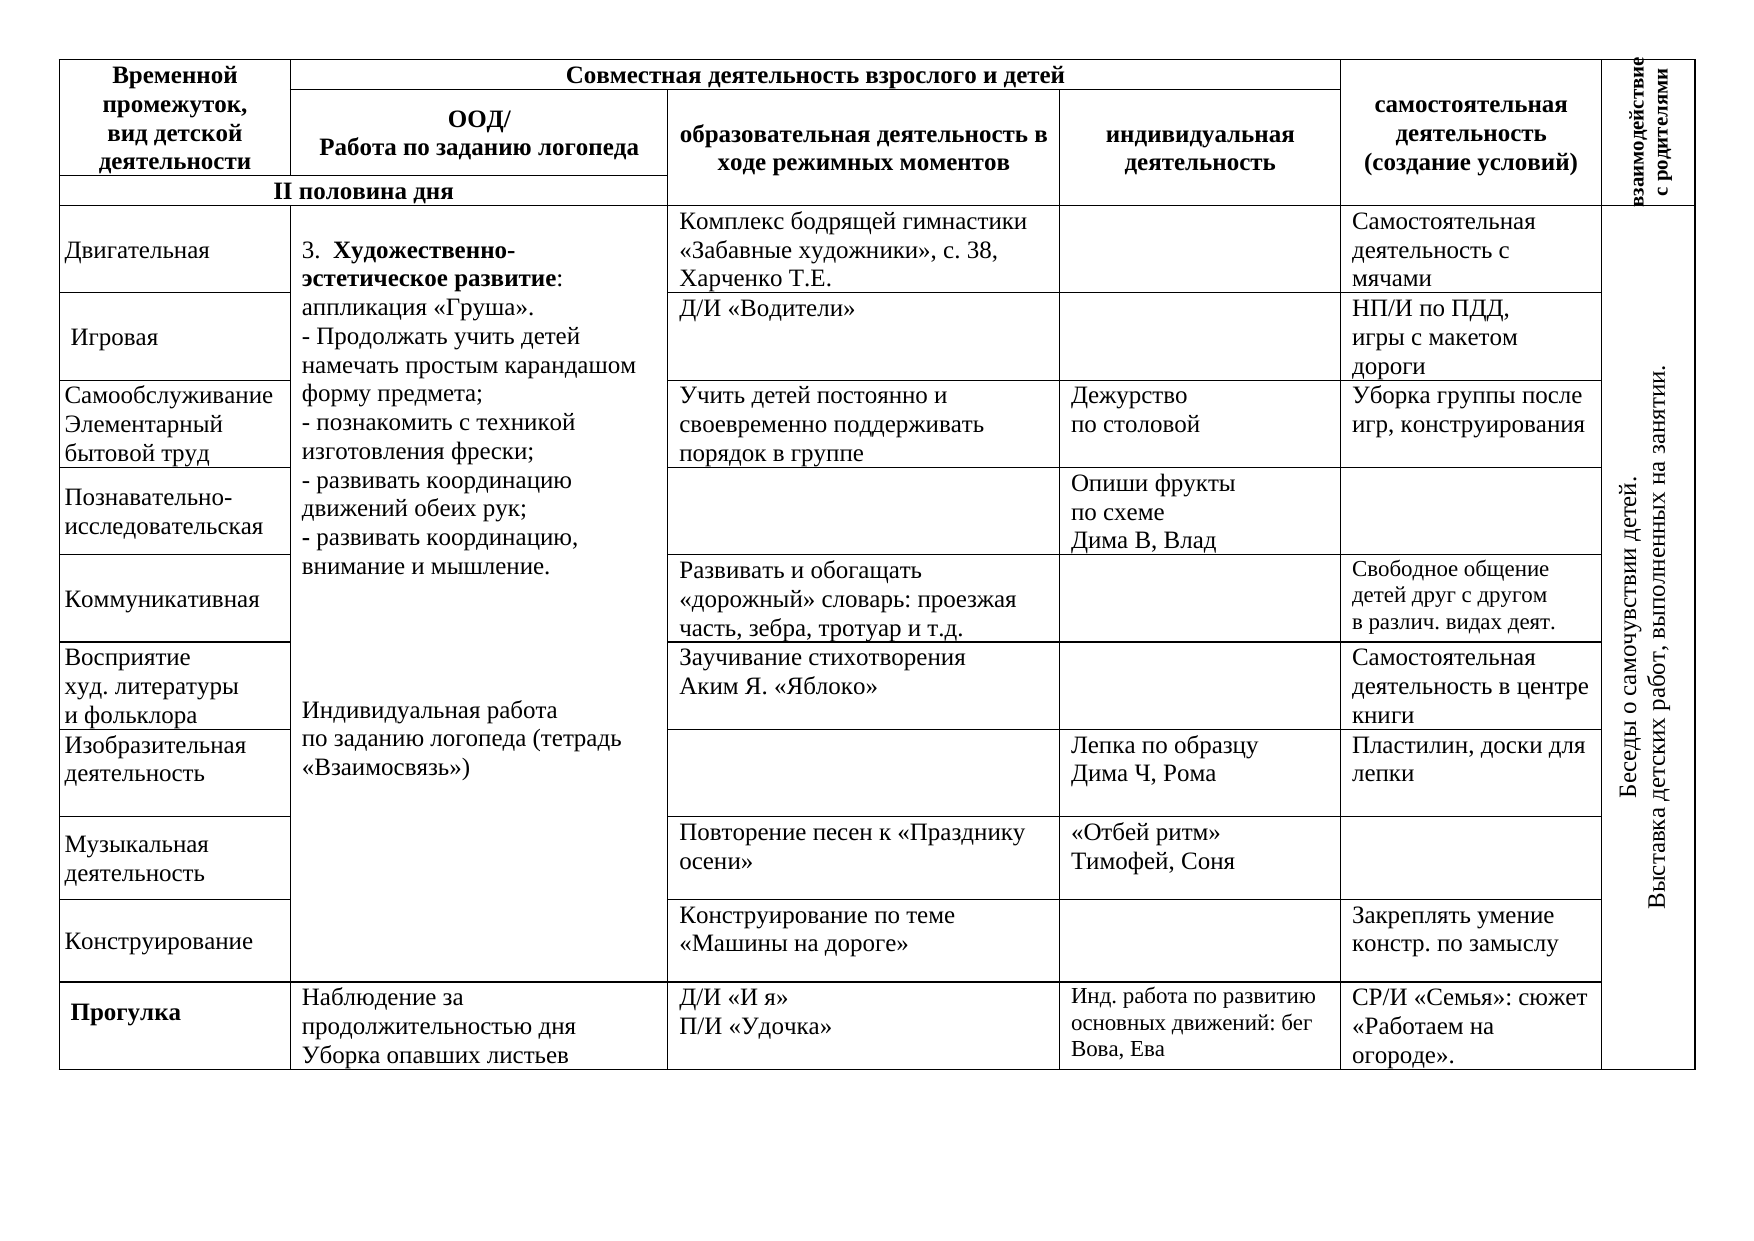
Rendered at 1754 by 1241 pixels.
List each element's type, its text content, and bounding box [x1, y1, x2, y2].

table_cell Комплекс бодрящей гимнастики «Забавные художники», с. 38, Харченко Т.Е. [668, 206, 1059, 292]
table_cell [1341, 468, 1601, 554]
table_header самостоятельная деятельность (создание условий) [1341, 60, 1601, 205]
table_cell Беседы о самочувствии детей. Выставка детских работ, выполненных на занятии. [1602, 206, 1694, 1069]
table_cell Учить детей постоянно и своевременно поддерживать порядок в группе [668, 381, 1059, 467]
table_cell Самообслуживание Элементарный бытовой труд [60, 381, 290, 467]
table_cell СР/И «Семья»: сюжет «Работаем на огороде». [1341, 983, 1601, 1069]
table_cell образовательная деятельность в ходе режимных моментов [668, 90, 1059, 205]
table_cell Двигательная [60, 206, 290, 292]
table_cell Пластилин, доски для лепки [1341, 730, 1601, 816]
table_cell [1060, 643, 1340, 729]
table_cell ООД/ Работа по заданию логопеда [291, 90, 667, 175]
table_cell [1060, 293, 1340, 379]
table_cell Опиши фрукты по схеме Дима В, Влад [1060, 468, 1340, 554]
table_cell Д/И «И я» П/И «Удочка» [668, 983, 1059, 1069]
table_cell Самостоятельная деятельность в центре книги [1341, 643, 1601, 729]
table_cell Повторение песен к «Празднику осени» [668, 817, 1059, 899]
table_cell [668, 468, 1059, 554]
table_cell Заучивание стихотворения Аким Я. «Яблоко» [668, 643, 1059, 729]
table_cell Восприятие худ. литературы и фольклора [60, 643, 290, 729]
table_cell II половина дня [60, 176, 667, 205]
table_header Совместная деятельность взрослого и детей [291, 60, 1340, 89]
table_cell [668, 730, 1059, 816]
table_cell Изобразительная деятельность [60, 730, 290, 816]
table_cell Прогулка [60, 983, 290, 1069]
table_cell Познавательно-исследовательская [60, 468, 290, 554]
table_cell Наблюдение за продолжительностью дня Уборка опавших листьев [291, 983, 667, 1069]
table_cell Конструирование по теме «Машины на дороге» [668, 900, 1059, 981]
table_cell Закреплять умение констр. по замыслу [1341, 900, 1601, 981]
table_cell Инд. работа по развитию основных движений: бег Вова, Ева [1060, 983, 1340, 1069]
table_cell [1060, 206, 1340, 292]
table_header Временной промежуток, вид детской деятельности [60, 60, 290, 175]
table_cell Д/И «Водители» [668, 293, 1059, 379]
table_cell Свободное общение детей друг с другом в различ. видах деят. [1341, 555, 1601, 641]
table_cell Музыкальная деятельность [60, 817, 290, 899]
table_header взаимодействие с родителями [1602, 60, 1694, 205]
table_cell Игровая [60, 293, 290, 379]
table_cell [1060, 900, 1340, 981]
table_cell [1060, 555, 1340, 641]
table_cell Самостоятельная деятельность с мячами [1341, 206, 1601, 292]
table_cell Лепка по образцу Дима Ч, Рома [1060, 730, 1340, 816]
table_cell «Отбей ритм» Тимофей, Соня [1060, 817, 1340, 899]
table_cell Конструирование [60, 900, 290, 981]
table_cell Дежурство по столовой [1060, 381, 1340, 467]
table_cell Коммуникативная [60, 555, 290, 641]
table_cell [1341, 817, 1601, 899]
table_cell 3. Художественно-эстетическое развитие: аппликация «Груша». - Продолжать учить детей намечать простым карандашом форму предмета; - познакомить с техникой изготовления фрески; - развивать координацию движений обеих рук; - развивать координацию, внимание и мышление. Индивидуальная работа по заданию логопеда (тетрадь «Взаимосвязь») [291, 206, 667, 981]
table_cell НП/И по ПДД, игры с макетом дороги [1341, 293, 1601, 379]
table_cell Развивать и обогащать «дорожный» словарь: проезжая часть, зебра, тротуар и т.д. [668, 555, 1059, 641]
table_cell индивидуальная деятельность [1060, 90, 1340, 205]
table_cell Уборка группы после игр, конструирования [1341, 381, 1601, 467]
